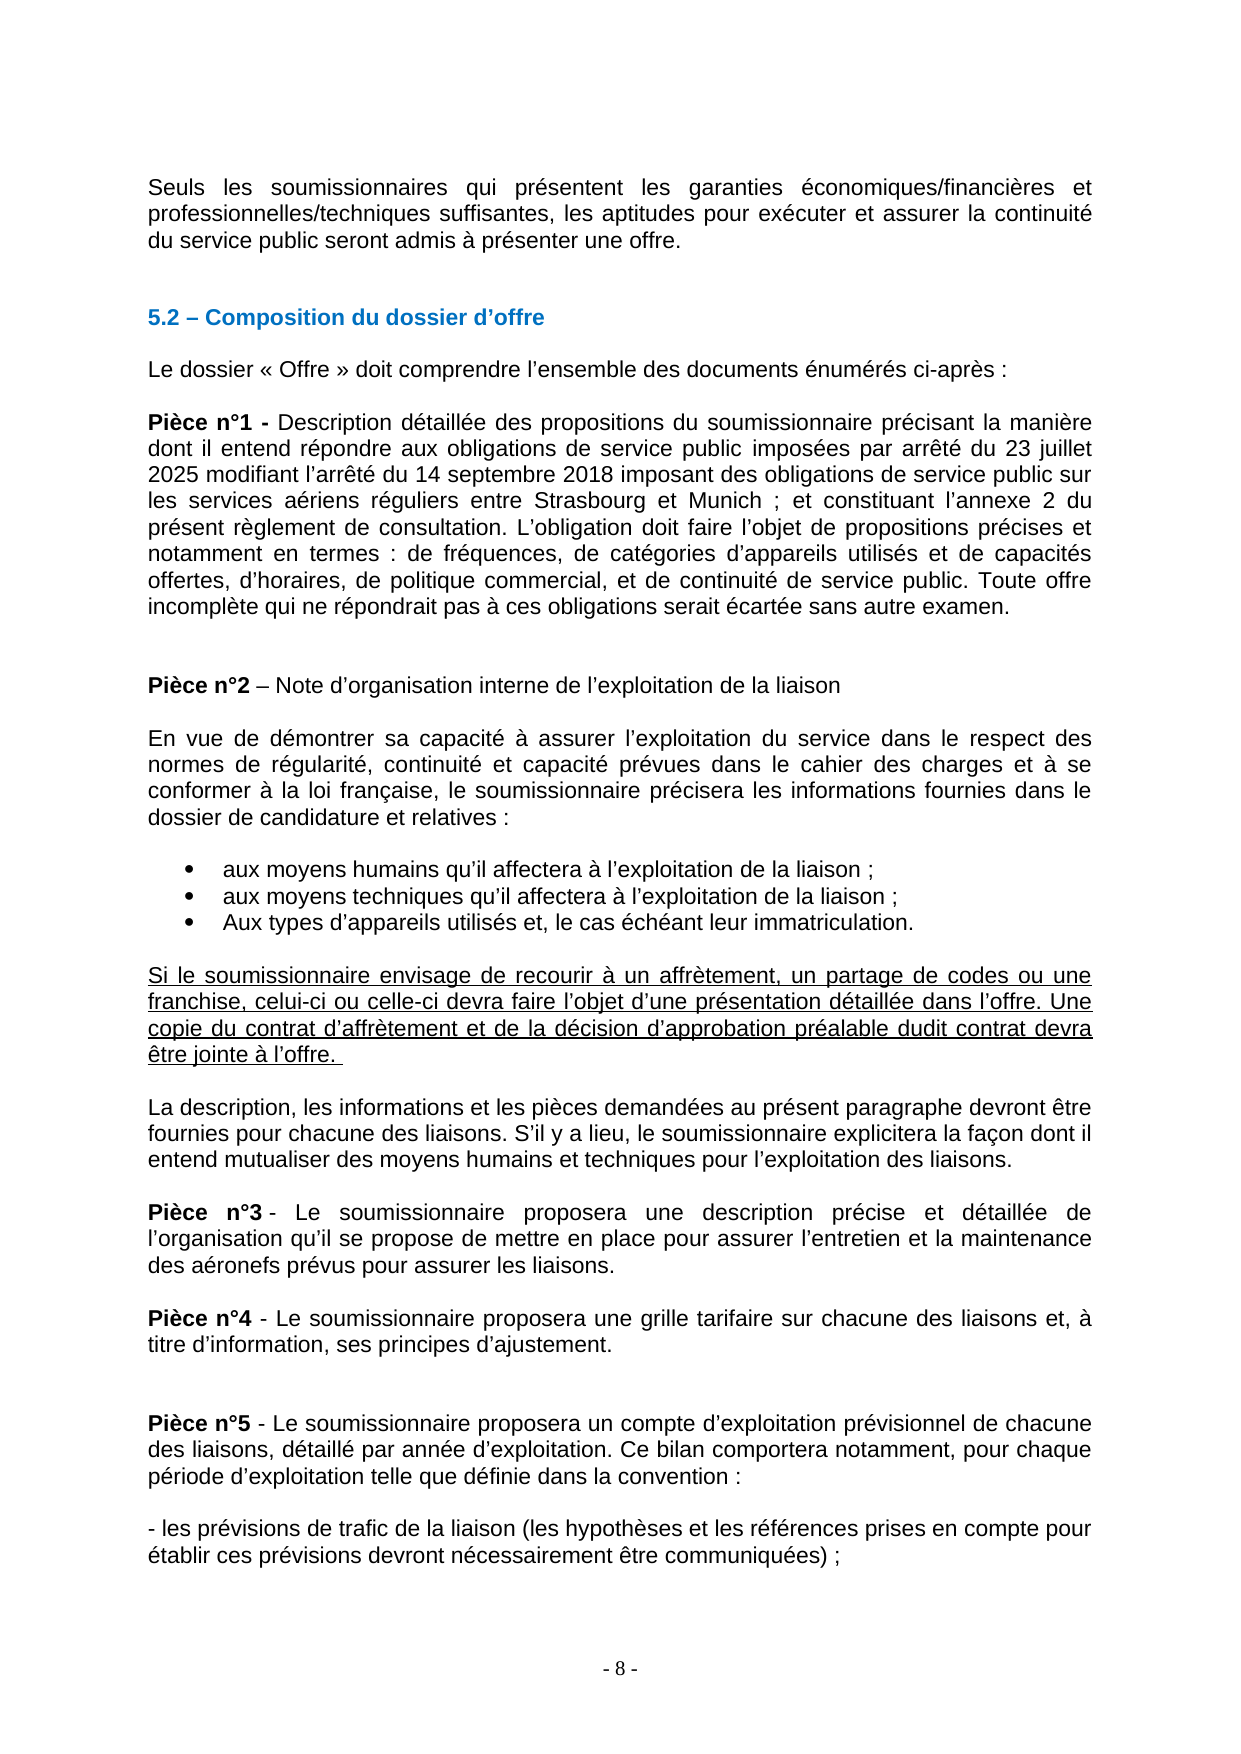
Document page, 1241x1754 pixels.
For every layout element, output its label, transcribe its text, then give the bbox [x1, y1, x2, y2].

text - les prévisions de trafic de la liaison (les hypothèses et les références prises en compte pour établir ces prévisions devront nécessairement être communiquées) ; [148, 1515, 1093, 1568]
text 5.2 – Composition du dossier d’offre [148, 304, 1093, 331]
text Seuls les soumissionnaires qui présentent les garanties économiques/financières et professionnelles/techniques suffisantes, les aptitudes pour exécuter et assurer la continuité du service public seront admis à présenter une offre. [148, 174, 1093, 253]
list aux moyens humains qu’il affectera à l’exploitation de la liaison ; [185, 856, 1093, 883]
text Pièce n°1 - Description détaillée des propositions du soumissionnaire précisant la manière dont il entend répondre aux obligations de service public imposées par arrêté du 23 juillet 2025 modifiant l’arrêté du 14 septembre 2018 imposant des obligations de service public sur les services aériens réguliers entre Strasbourg et Munich ; et constituant l’annexe 2 du présent règlement de consultation. L’obligation doit faire l’objet de propositions précises et notamment en termes : de fréquences, de catégories d’appareils utilisés et de capacités offertes, d’horaires, de politique commercial, et de continuité de service public. Toute offre incomplète qui ne répondrait pas à ces obligations serait écartée sans autre examen. [148, 408, 1093, 619]
text Pièce n°5 - Le soumissionnaire proposera un compte d’exploitation prévisionnel de chacune des liaisons, détaillé par année d’exploitation. Ce bilan comportera notamment, pour chaque période d’exploitation telle que définie dans la convention : [148, 1410, 1093, 1489]
text Pièce n°4 - Le soumissionnaire proposera une grille tarifaire sur chacune des liaisons et, à titre d’information, ses principes d’ajustement. [148, 1304, 1093, 1357]
text Pièce n°3 - Le soumissionnaire proposera une description précise et détaillée de l’organisation qu’il se propose de mettre en place pour assurer l’entretien et la maintenance des aéronefs prévus pour assurer les liaisons. [148, 1199, 1093, 1278]
text Si le soumissionnaire envisage de recourir à un affrètement, un partage de codes ou une franchise, celui-ci ou celle-ci devra faire l’objet d’une présentation détaillée dans l’offre. Une copie du contrat d’affrètement et de la décision d’approbation préalable dudit contrat devra être jointe à l’offre. [148, 962, 1093, 1011]
text Pièce n°2 – Note d’organisation interne de l’exploitation de la liaison [148, 672, 1093, 698]
text Si le soumissionnaire envisage de recourir à un affrètement, un partage de codes ou une franchise, celui-ci ou celle-ci devra faire l’objet d’une présentation détaillée dans l’offre. Une copie du contrat d’affrètement et de la décision d’approbation préalable dudit contrat devra être jointe à l’offre. [148, 1039, 1093, 1067]
text La description, les informations et les pièces demandées au présent paragraphe devront être fournies pour chacune des liaisons. S’il y a lieu, le soumissionnaire explicitera la façon dont il entend mutualiser des moyens humains et techniques pour l’exploitation des liaisons. [148, 1094, 1093, 1173]
text Si le soumissionnaire envisage de recourir à un affrètement, un partage de codes ou une franchise, celui-ci ou celle-ci devra faire l’objet d’une présentation détaillée dans l’offre. Une copie du contrat d’affrètement et de la décision d’approbation préalable dudit contrat devra être jointe à l’offre. [148, 1012, 1093, 1037]
list Aux types d’appareils utilisés et, le cas échéant leur immatriculation. [185, 909, 1093, 936]
text En vue de démontrer sa capacité à assurer l’exploitation du service dans le respect des normes de régularité, continuité et capacité prévues dans le cahier des charges et à se conformer à la loi française, le soumissionnaire précisera les informations fournies dans le dossier de candidature et relatives : [148, 725, 1093, 830]
list aux moyens techniques qu’il affectera à l’exploitation de la liaison ; [185, 883, 1093, 909]
text Le dossier « Offre » doit comprendre l’ensemble des documents énumérés ci-après : [148, 356, 1093, 382]
